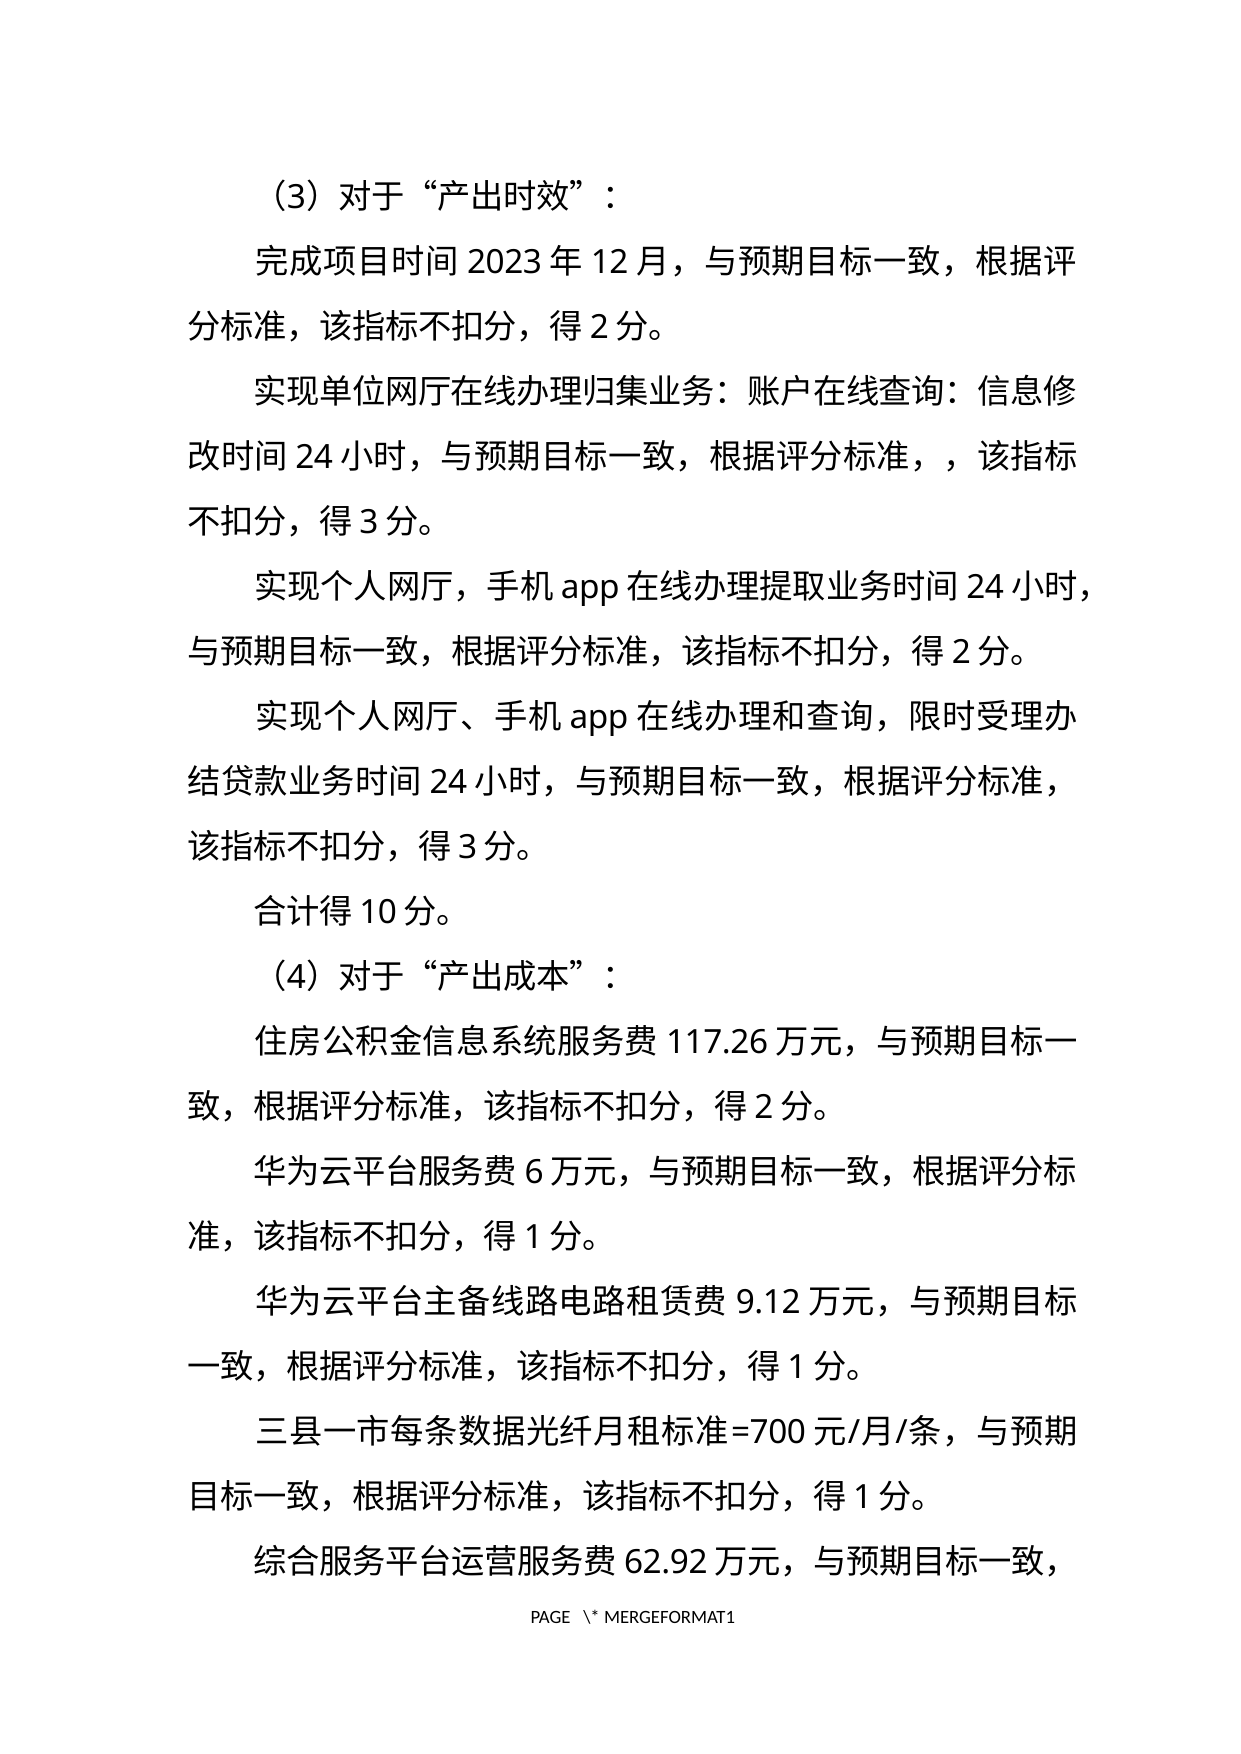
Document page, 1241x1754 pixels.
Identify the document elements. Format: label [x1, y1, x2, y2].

text [187, 162, 1078, 1592]
